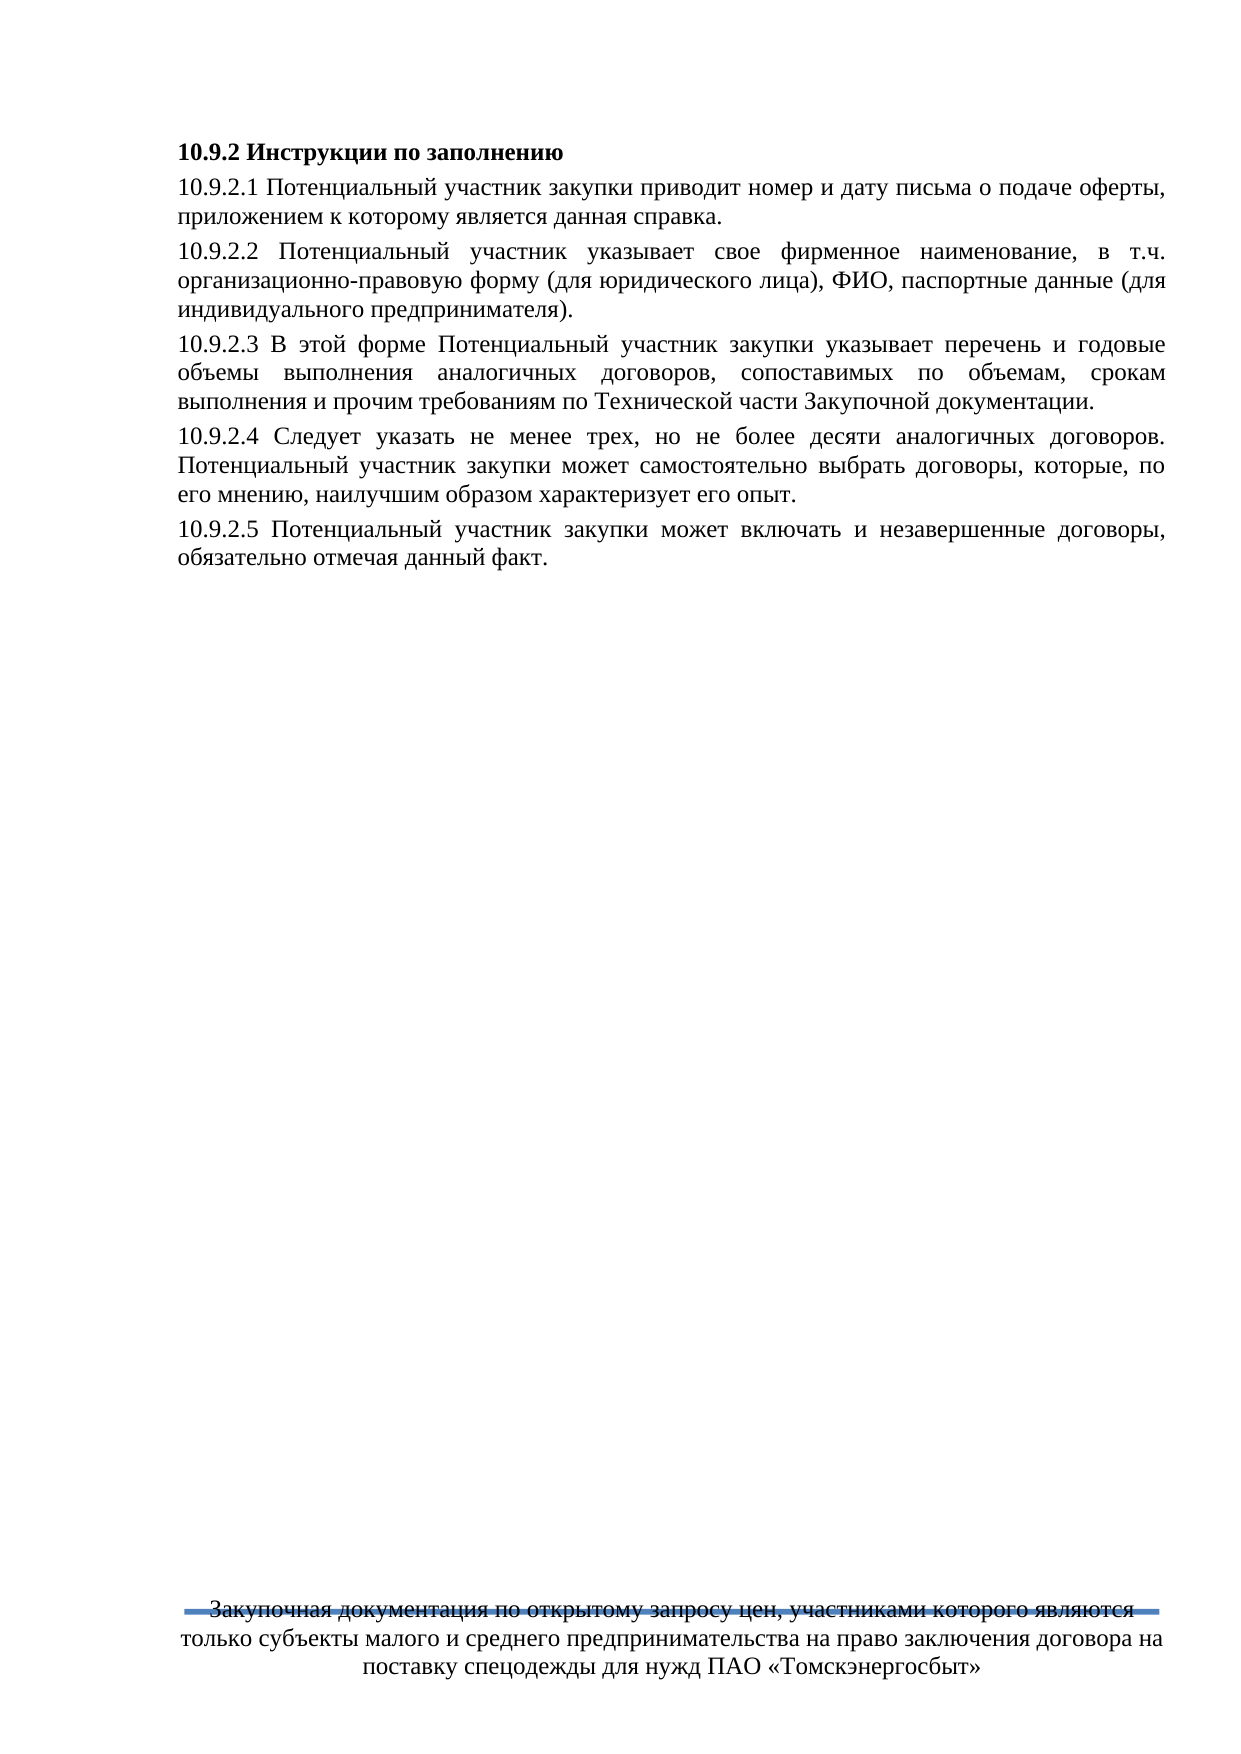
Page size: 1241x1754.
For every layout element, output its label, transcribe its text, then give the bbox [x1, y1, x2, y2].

text 10.9.2.4 Следует указать не менее трех, но не более десяти аналогичных договоров. Потенциальный участник закупки может самостоятельно выбрать договоры, которые, по его мнению, наилучшим образом характеризует его опыт. [177, 421, 1167, 507]
text 10.9.2.5 Потенциальный участник закупки может включать и незавершенные договоры, обязательно отмечая данный факт. [177, 514, 1167, 571]
text 10.9.2 Инструкции по заполнению [177, 137, 1167, 166]
text 10.9.2.2 Потенциальный участник указывает свое фирменное наименование, в т.ч. организационно-правовую форму (для юридического лица), ФИО, паспортные данные (для индивидуального предпринимателя). [177, 236, 1167, 322]
text 10.9.2.1 Потенциальный участник закупки приводит номер и дату письма о подаче оферты, приложением к которому является данная справка. [177, 172, 1167, 230]
text 10.9.2.3 В этой форме Потенциальный участник закупки указывает перечень и годовые объемы выполнения аналогичных договоров, сопоставимых по объемам, срокам выполнения и прочим требованиям по Технической части Закупочной документации. [177, 329, 1167, 415]
